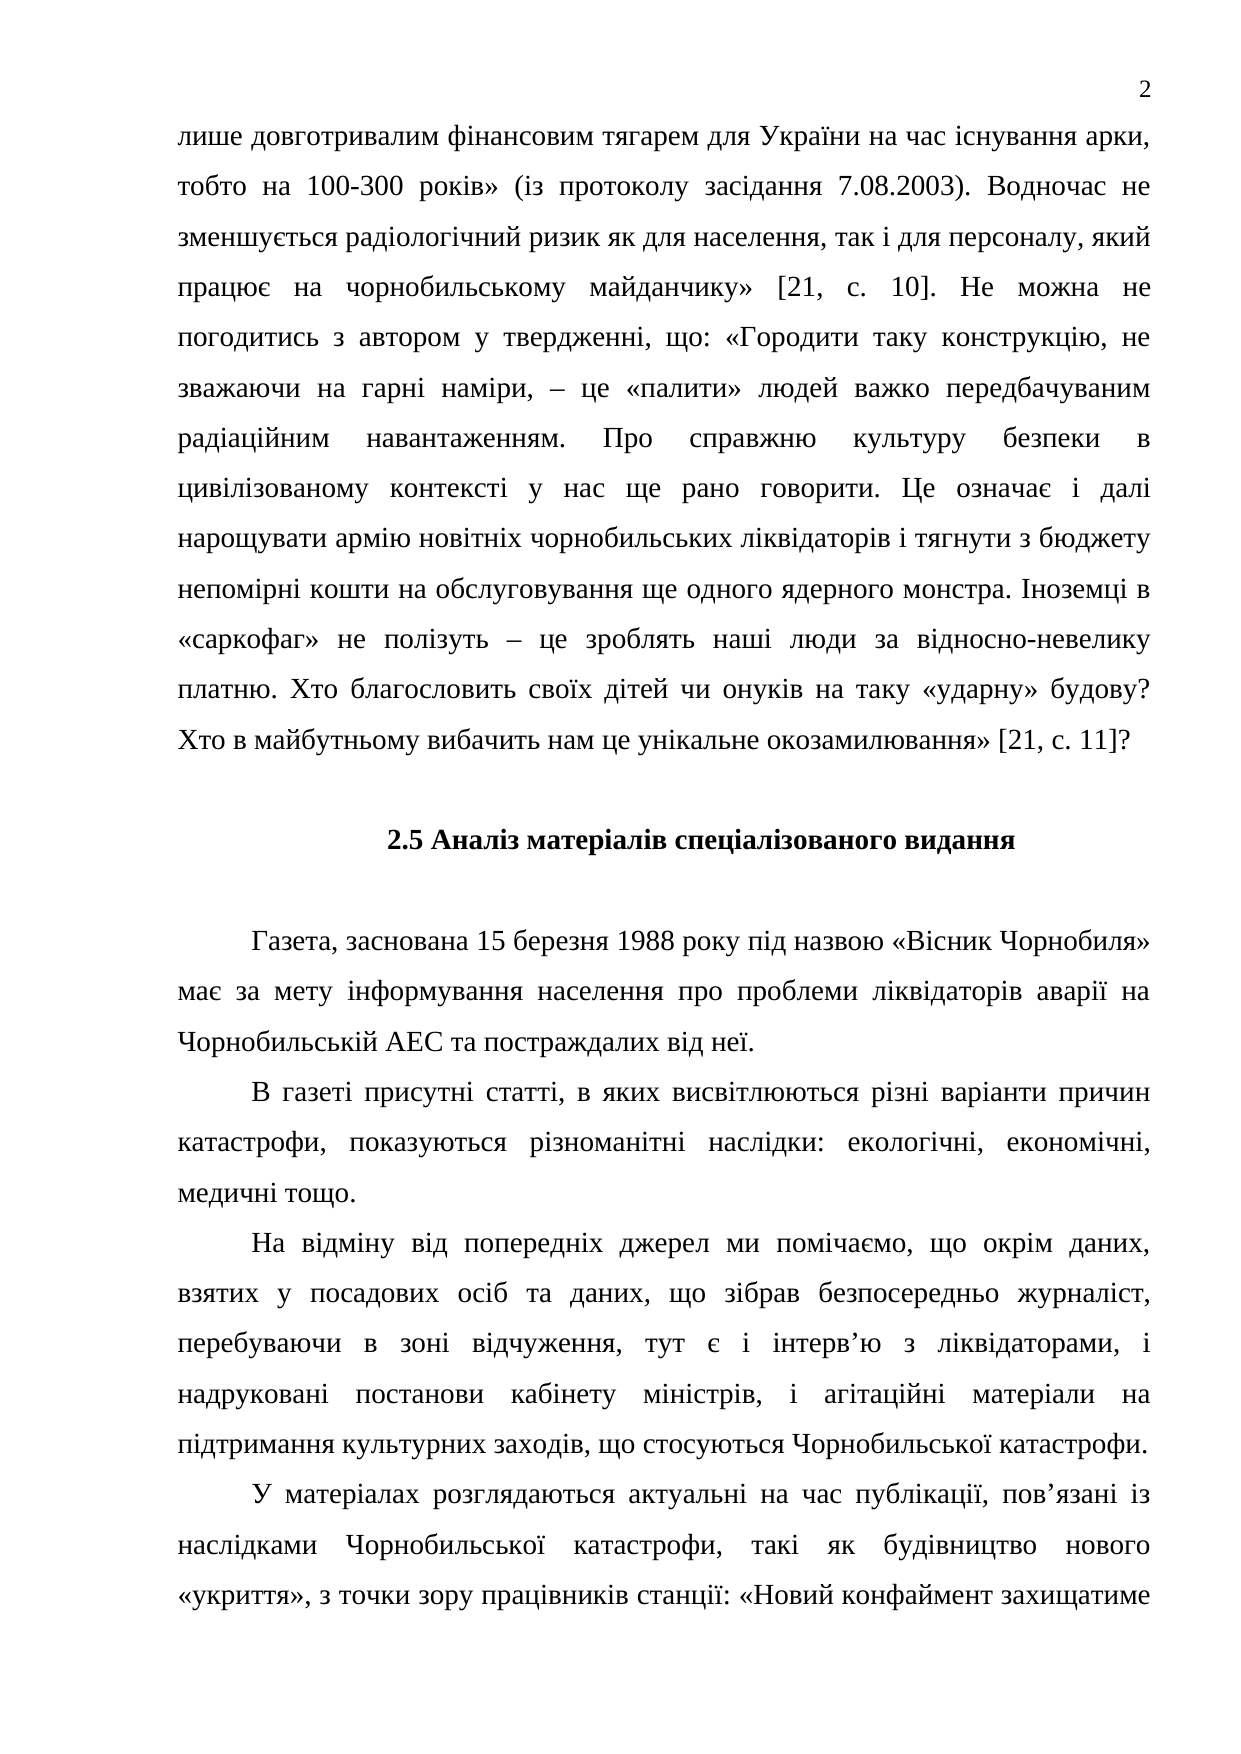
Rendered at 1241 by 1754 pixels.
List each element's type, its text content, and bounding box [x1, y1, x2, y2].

text В газеті присутні статті, в яких висвітлюються різні варіанти причин катастрофи, показуються різноманітні наслідки: екологічні, економічні, медичні тощо. [177, 1074, 1152, 1208]
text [177, 118, 1152, 755]
text 2.5 Аналіз матеріалів спеціалізованого видання [177, 822, 1152, 856]
text Газета, заснована 15 березня 1988 року під назвою «Вісник Чорнобиля» має за мету інформування населення про проблеми ліквідаторів аварії на Чорнобильській АЕС та постраждалих від неї. [177, 923, 1152, 1057]
text На відміну від попередніх джерел ми помічаємо, що окрім даних, взятих у посадових осіб та даних, що зібрав безпосередньо журналіст, перебуваючи в зоні відчуження, тут є і інтерв’ю з ліквідаторами, і надруковані постанови кабінету міністрів, і агітаційні матеріали на підтримання культурних заходів, що стосуються Чорнобильської катастрофи. [177, 1225, 1152, 1460]
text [177, 1477, 1152, 1611]
